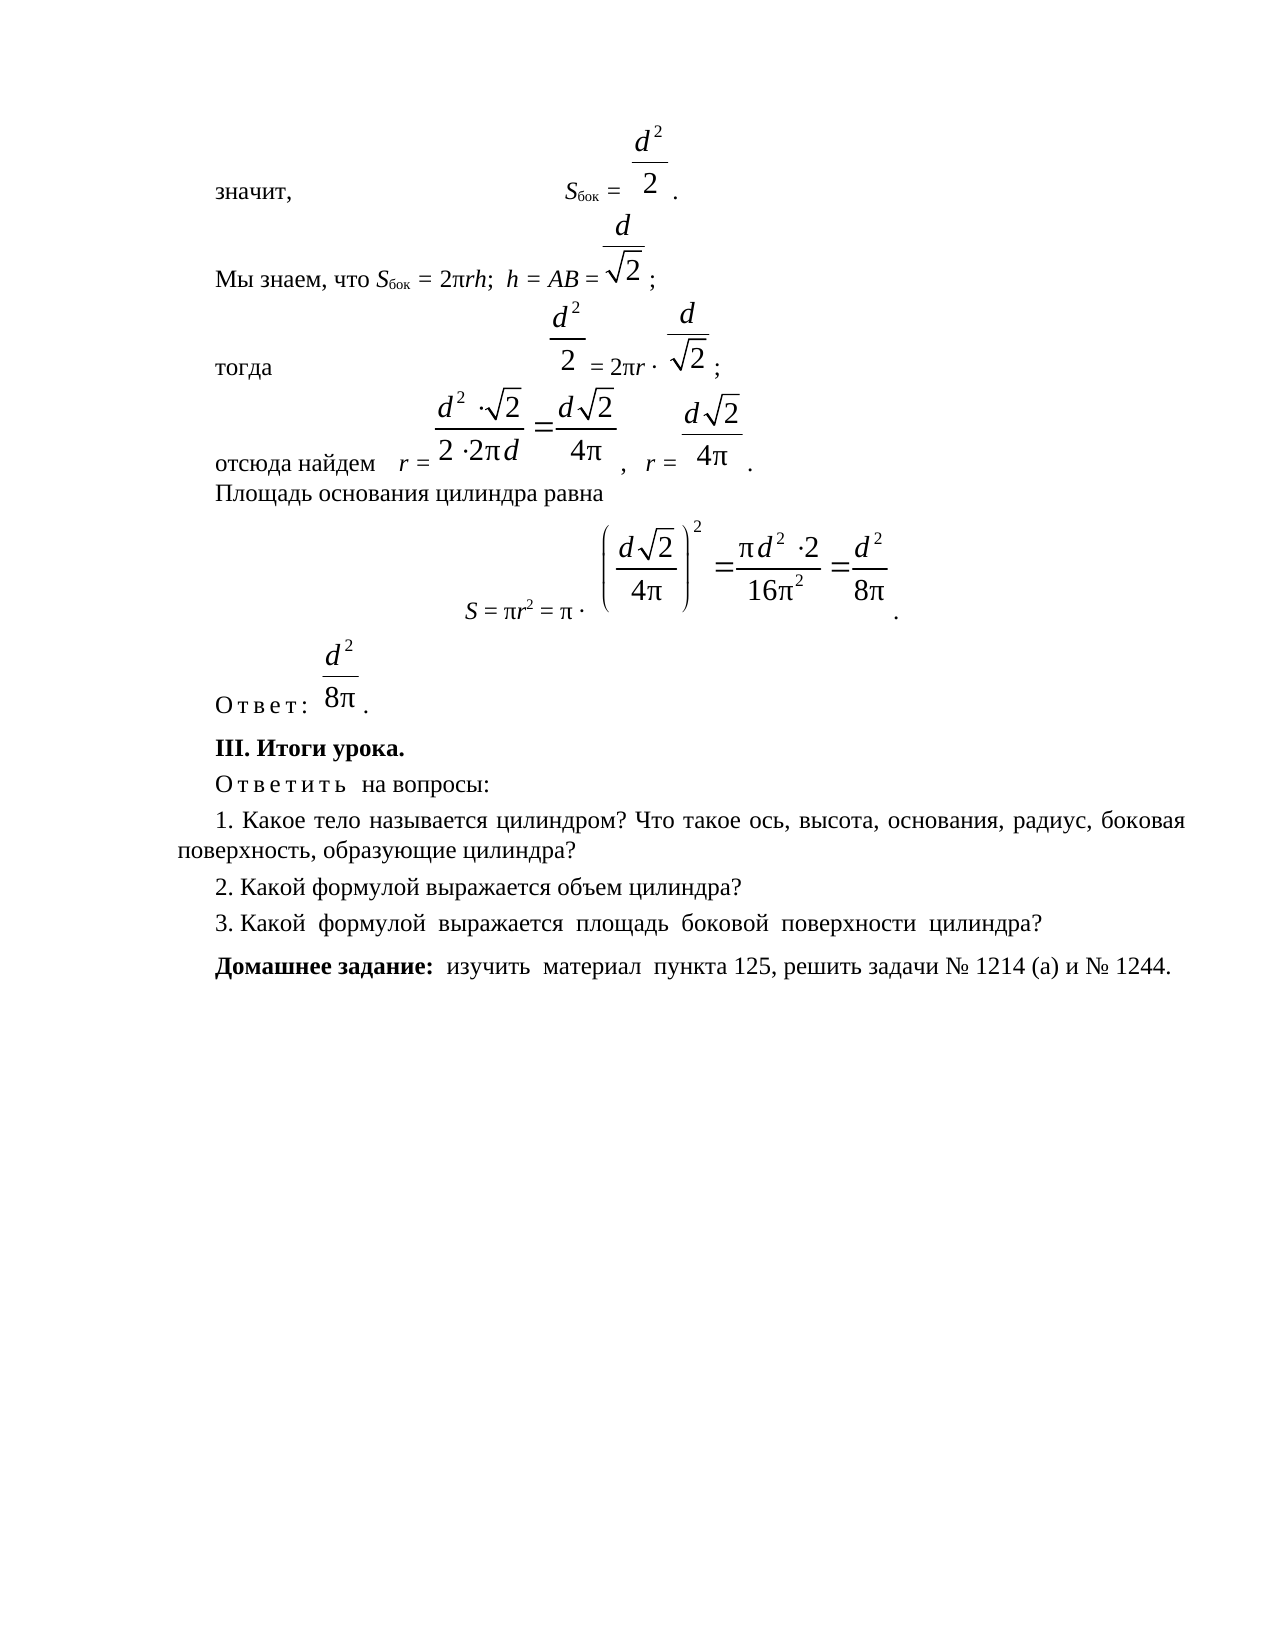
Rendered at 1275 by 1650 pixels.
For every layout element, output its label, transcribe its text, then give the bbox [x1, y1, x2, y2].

text Мы знаем, что Sбок = 2πrh; h = AB =; [177, 206, 1186, 293]
text Домашнее задание: изучить материал пункта 125, решить задачи № 1214 (а) и № 1244. [177, 951, 1186, 979]
text 2. Какой формулой выражается объем цилиндра? [177, 872, 1186, 901]
text отсюда найдем r =, r =. [177, 382, 1186, 477]
text тогда = 2πr ∙ ; [177, 294, 1186, 381]
text 3. Какой формулой выражается площадь боковой поверхности цилиндра? [177, 908, 1186, 937]
text Ответ: . [177, 632, 1186, 719]
text значит, Sбок = . [177, 118, 1186, 205]
text S = πr2 = π ∙ . [177, 514, 1186, 624]
text Ответить на вопросы: [177, 769, 1186, 798]
text Площадь основания цилиндра равна [177, 478, 1186, 507]
text 1. Какое тело называется цилиндром? Что такое ось, высота, основания, радиус, боковая поверхность, образующие цилиндра? [177, 805, 1186, 864]
text III. Итоги урока. [177, 733, 1186, 761]
